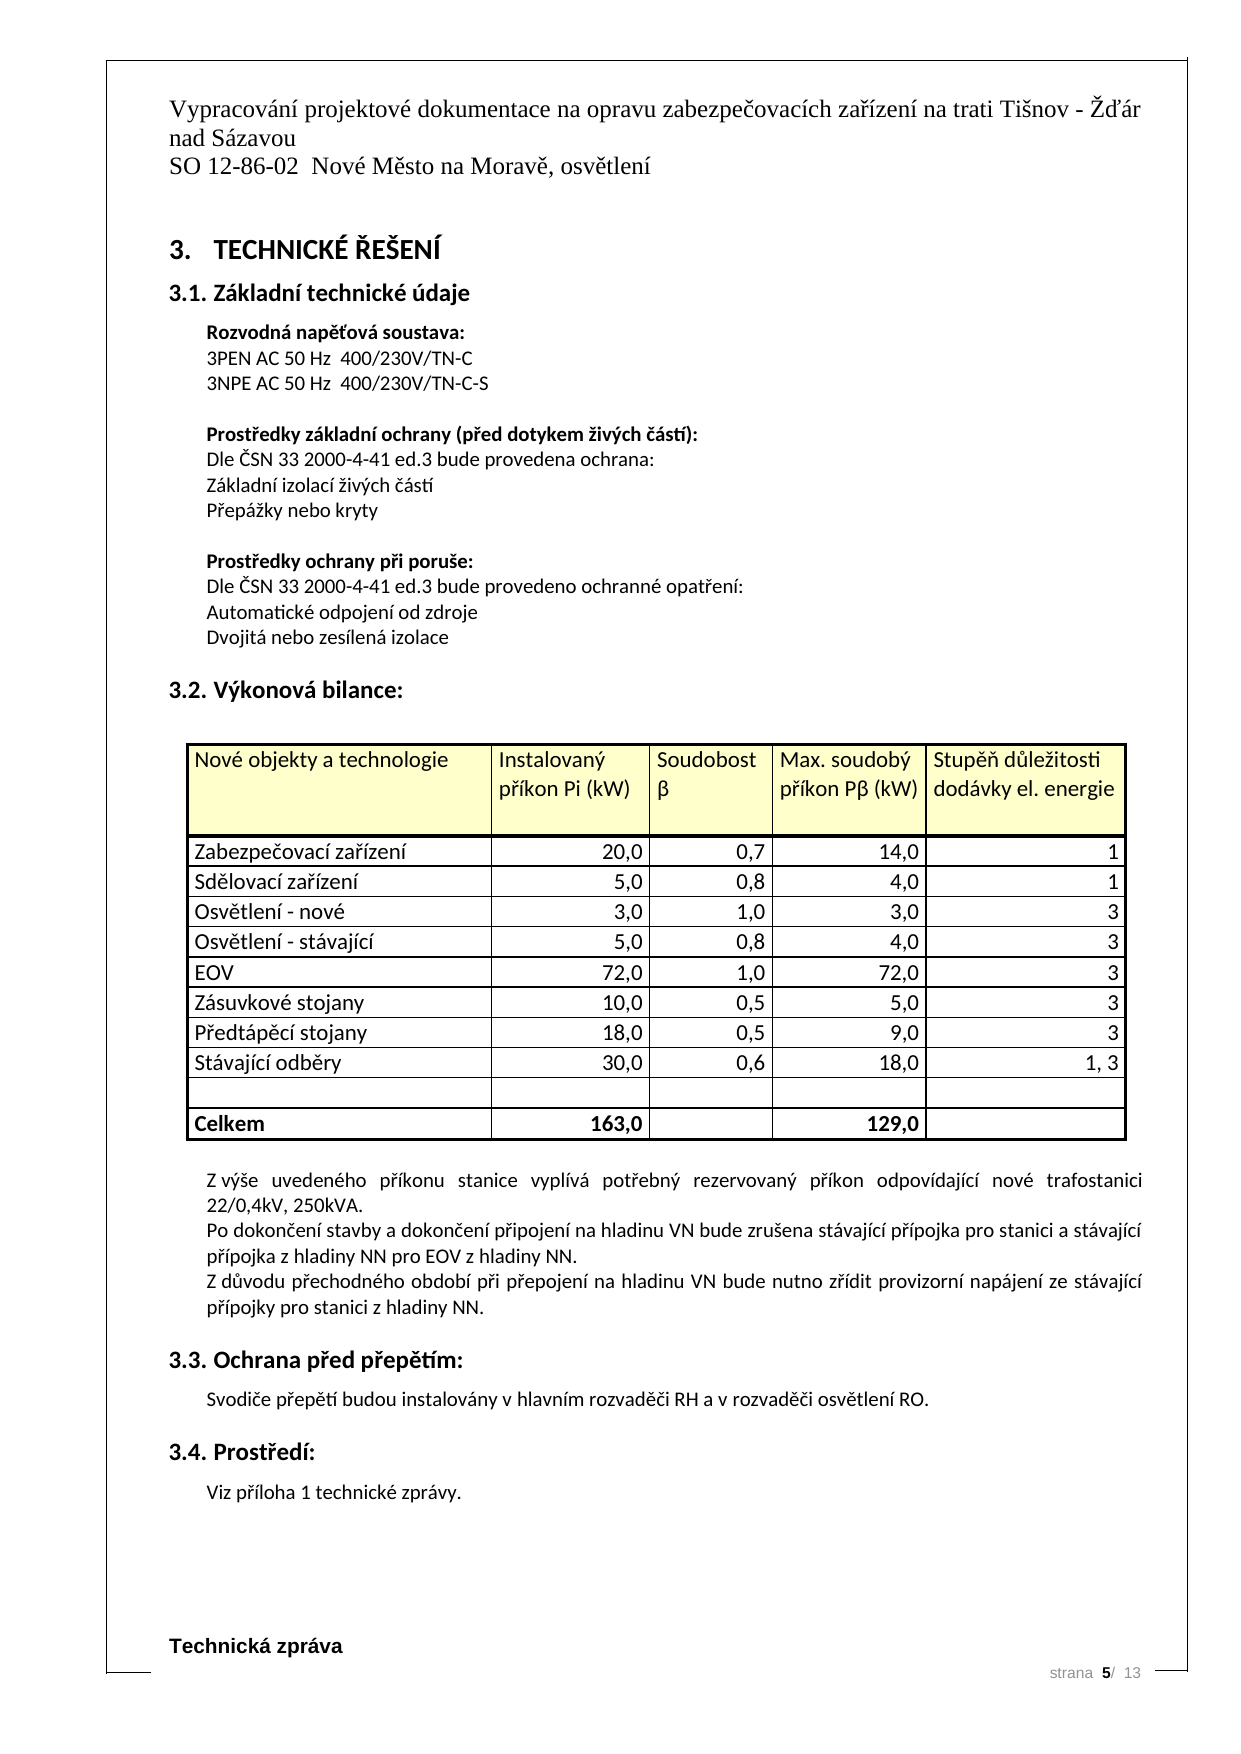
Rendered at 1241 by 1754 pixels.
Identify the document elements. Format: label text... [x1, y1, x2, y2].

text Základní technické údaje [168, 278, 1144, 307]
text Prostředky ochrany při poruše: [169, 548, 1144, 574]
table_cell 3 [927, 897, 1124, 926]
table_cell 5,0 [492, 927, 649, 956]
table_cell 5,0 [492, 867, 649, 896]
list Dle ČSN 33 2000-4-41 ed.3 bude provedena ochrana: [206, 447, 1144, 472]
table_cell 1 [927, 838, 1124, 865]
table_cell Stávající odběry [189, 1048, 491, 1077]
text TECHNICKÉ ŘEŠENÍ [169, 236, 1144, 265]
table_cell [773, 1078, 925, 1107]
table_cell Celkem [189, 1109, 491, 1138]
table_cell 4,0 [773, 927, 925, 956]
table_cell Předtápěcí stojany [189, 1018, 491, 1047]
table_cell 5,0 [773, 988, 925, 1016]
list Rozvodná napěťová soustava: 3PEN AC 50 Hz 400/230V/TN-C [206, 319, 1144, 370]
table_cell 1,0 [650, 897, 772, 926]
list Přepážky nebo kryty [206, 497, 1144, 523]
text Prostředí: [168, 1437, 1144, 1466]
table_header Instalovaný příkon Pi (kW) [492, 746, 649, 834]
table_cell 3,0 [492, 897, 649, 926]
table_cell [650, 1078, 772, 1107]
list 3NPE AC 50 Hz 400/230V/TN-C-S [206, 370, 1144, 396]
list Z důvodu přechodného období při přepojení na hladinu VN bude nutno zřídit provizorní napájení ze stávající přípojky pro stanici z hladiny NN. [206, 1268, 1144, 1319]
list Svodiče přepětí budou instalovány v hlavním rozvaděči RH a v rozvaděči osvětlení RO. [206, 1386, 1144, 1412]
list Dle ČSN 33 2000-4-41 ed.3 bude provedeno ochranné opatření: [206, 574, 1144, 599]
table_cell 3 [927, 988, 1124, 1016]
table_cell 129,0 [773, 1109, 925, 1138]
table_cell [927, 1078, 1124, 1107]
table_cell 1,0 [650, 958, 772, 986]
table_cell 20,0 [492, 838, 649, 865]
table_cell Osvětlení - nové [189, 897, 491, 926]
list Základní izolací živých částí [206, 472, 1144, 497]
list Prostředky základní ochrany (před dotykem živých částí): [206, 421, 1144, 447]
table_header Max. soudobý příkon Pβ (kW) [773, 746, 925, 834]
table_cell Sdělovací zařízení [189, 867, 491, 896]
table_cell 3 [927, 1018, 1124, 1047]
table_cell 72,0 [773, 958, 925, 986]
table_cell 0,8 [650, 927, 772, 956]
table_cell 0,5 [650, 1018, 772, 1047]
table_cell [650, 1109, 772, 1138]
text Výkonová bilance: [168, 675, 1144, 704]
text Ochrana před přepětím: [168, 1345, 1144, 1374]
table_cell 14,0 [773, 838, 925, 865]
table_header Stupěň důležitosti dodávky el. energie [927, 746, 1124, 834]
table_cell 0,7 [650, 838, 772, 865]
table_cell EOV [189, 958, 491, 986]
table_cell 10,0 [492, 988, 649, 1016]
table_cell 163,0 [492, 1109, 649, 1138]
table_cell 3 [927, 927, 1124, 956]
list Automatické odpojení od zdroje [206, 599, 1144, 624]
table_cell 18,0 [492, 1018, 649, 1047]
list Z výše uvedeného příkonu stanice vyplívá potřebný rezervovaný příkon odpovídající nové trafostanici 22/0,4kV, 250kVA. [206, 1167, 1144, 1218]
table_cell Osvětlení - stávající [189, 927, 491, 956]
table_cell 30,0 [492, 1048, 649, 1077]
table_cell 0,8 [650, 867, 772, 896]
table_cell 0,6 [650, 1048, 772, 1077]
table_header Soudobost β [650, 746, 772, 834]
table_cell Zásuvkové stojany [189, 988, 491, 1016]
table_cell 1, 3 [927, 1048, 1124, 1077]
table_cell [189, 1078, 491, 1107]
table_header Nové objekty a technologie [189, 746, 491, 834]
list Viz příloha 1 technické zprávy. [206, 1479, 1144, 1504]
table_cell 3 [927, 958, 1124, 986]
table_cell 72,0 [492, 958, 649, 986]
table_cell 9,0 [773, 1018, 925, 1047]
table_cell 4,0 [773, 867, 925, 896]
table_cell 3,0 [773, 897, 925, 926]
table_cell Zabezpečovací zařízení [189, 838, 491, 865]
list Dvojitá nebo zesílená izolace [206, 624, 1144, 650]
table_cell [492, 1078, 649, 1107]
table_cell [927, 1109, 1124, 1138]
table_cell 1 [927, 867, 1124, 896]
table_cell 0,5 [650, 988, 772, 1016]
table_cell 18,0 [773, 1048, 925, 1077]
list Po dokončení stavby a dokončení připojení na hladinu VN bude zrušena stávající přípojka pro stanici a stávající přípojka z hladiny NN pro EOV z hladiny NN. [206, 1218, 1144, 1268]
